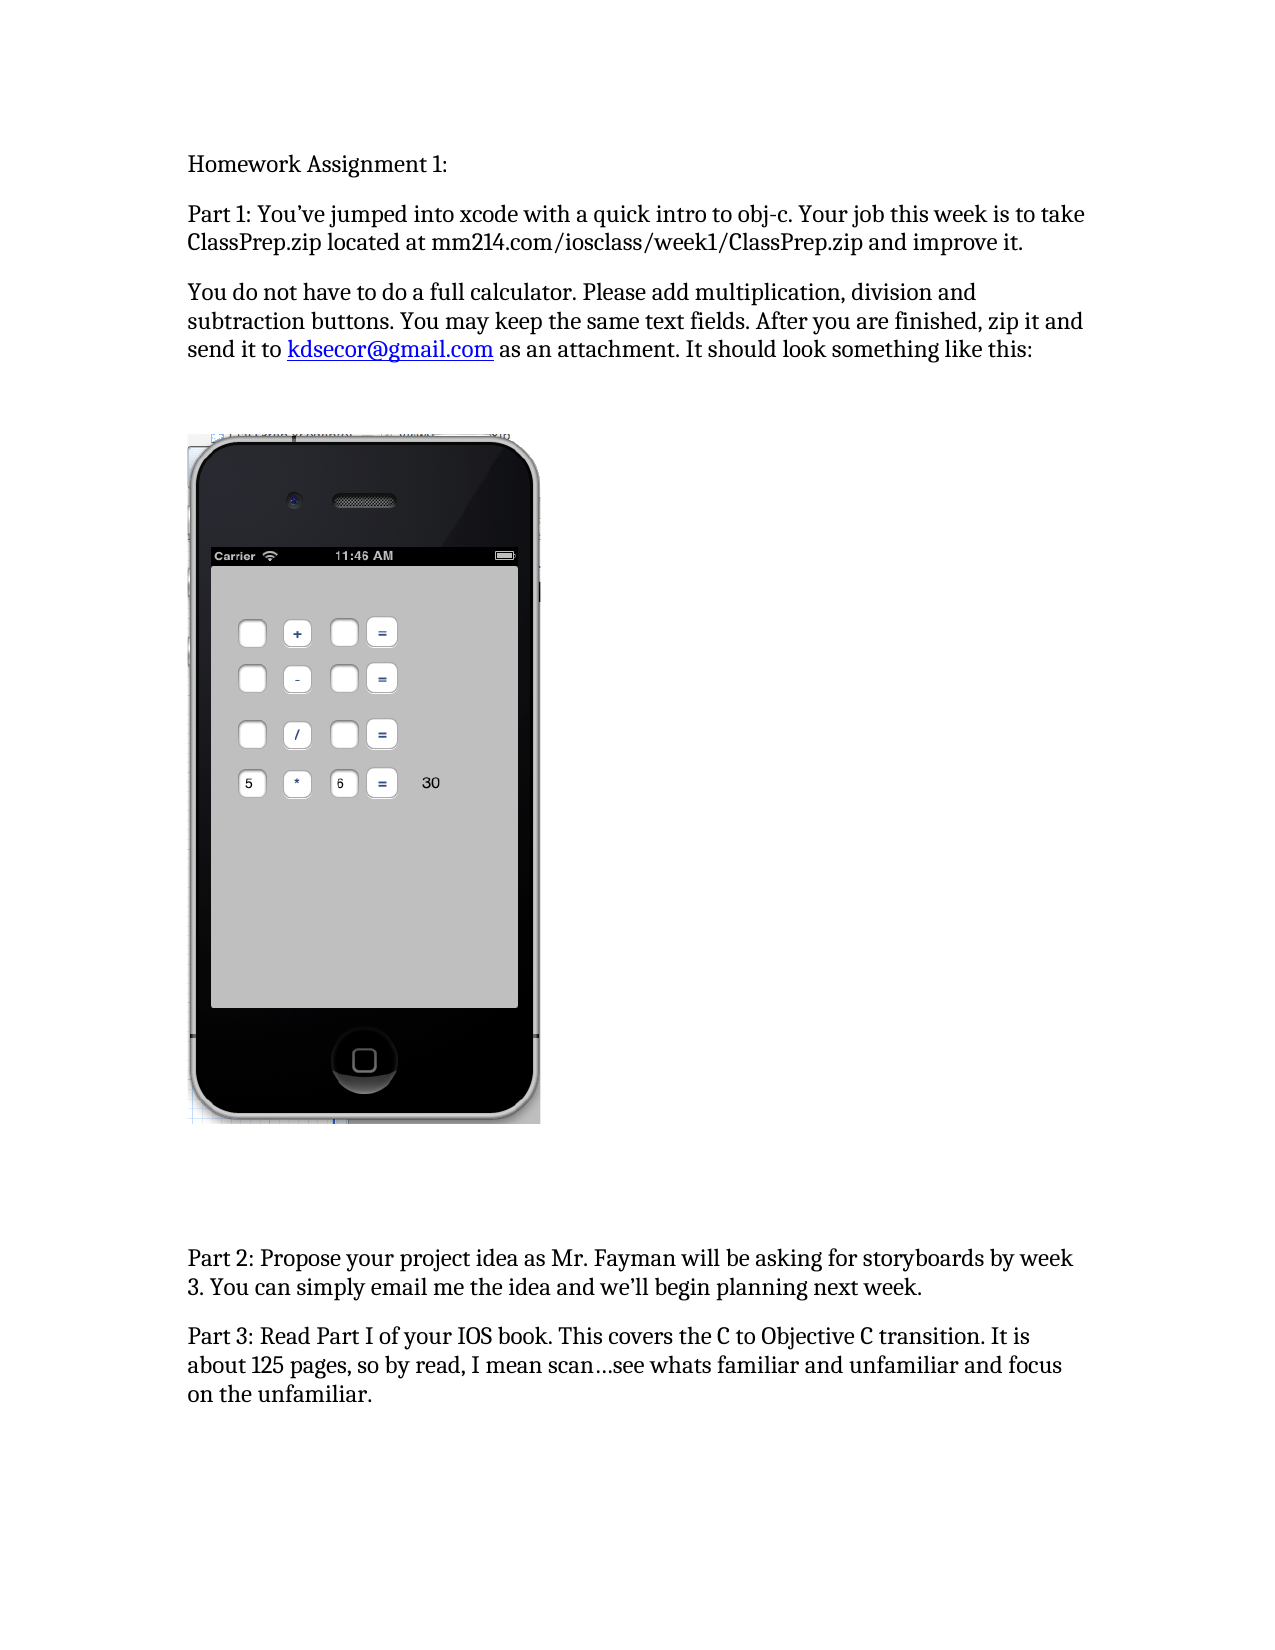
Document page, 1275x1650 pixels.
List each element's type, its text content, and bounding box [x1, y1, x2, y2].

text Part 2: Propose your project idea as Mr. Fayman will be asking for storyboards by week 3. You can simply email me the idea and we’ll begin planning next week. [187, 1244, 1087, 1301]
text Part 1: You’ve jumped into xcode with a quick intro to obj-c. Your job this week is to take ClassPrep.zip located at mm214.com/iosclass/week1/ClassPrep.zip and improve it. [187, 199, 1087, 257]
text Part 3: Read Part I of your IOS book. This covers the C to Objective C transition. It is about 125 pages, so by read, I mean scan…see whats familiar and unfamiliar and focus on the unfamiliar. [187, 1322, 1087, 1408]
text You do not have to do a full calculator. Please add multiplication, division and subtraction buttons. You may keep the same text fields. After you are finished, zip it and send it to kdsecor@gmail.com as an attachment. It should look something like this: [187, 278, 1087, 364]
picture [187, 434, 541, 1124]
text Homework Assignment 1: [187, 150, 1087, 179]
